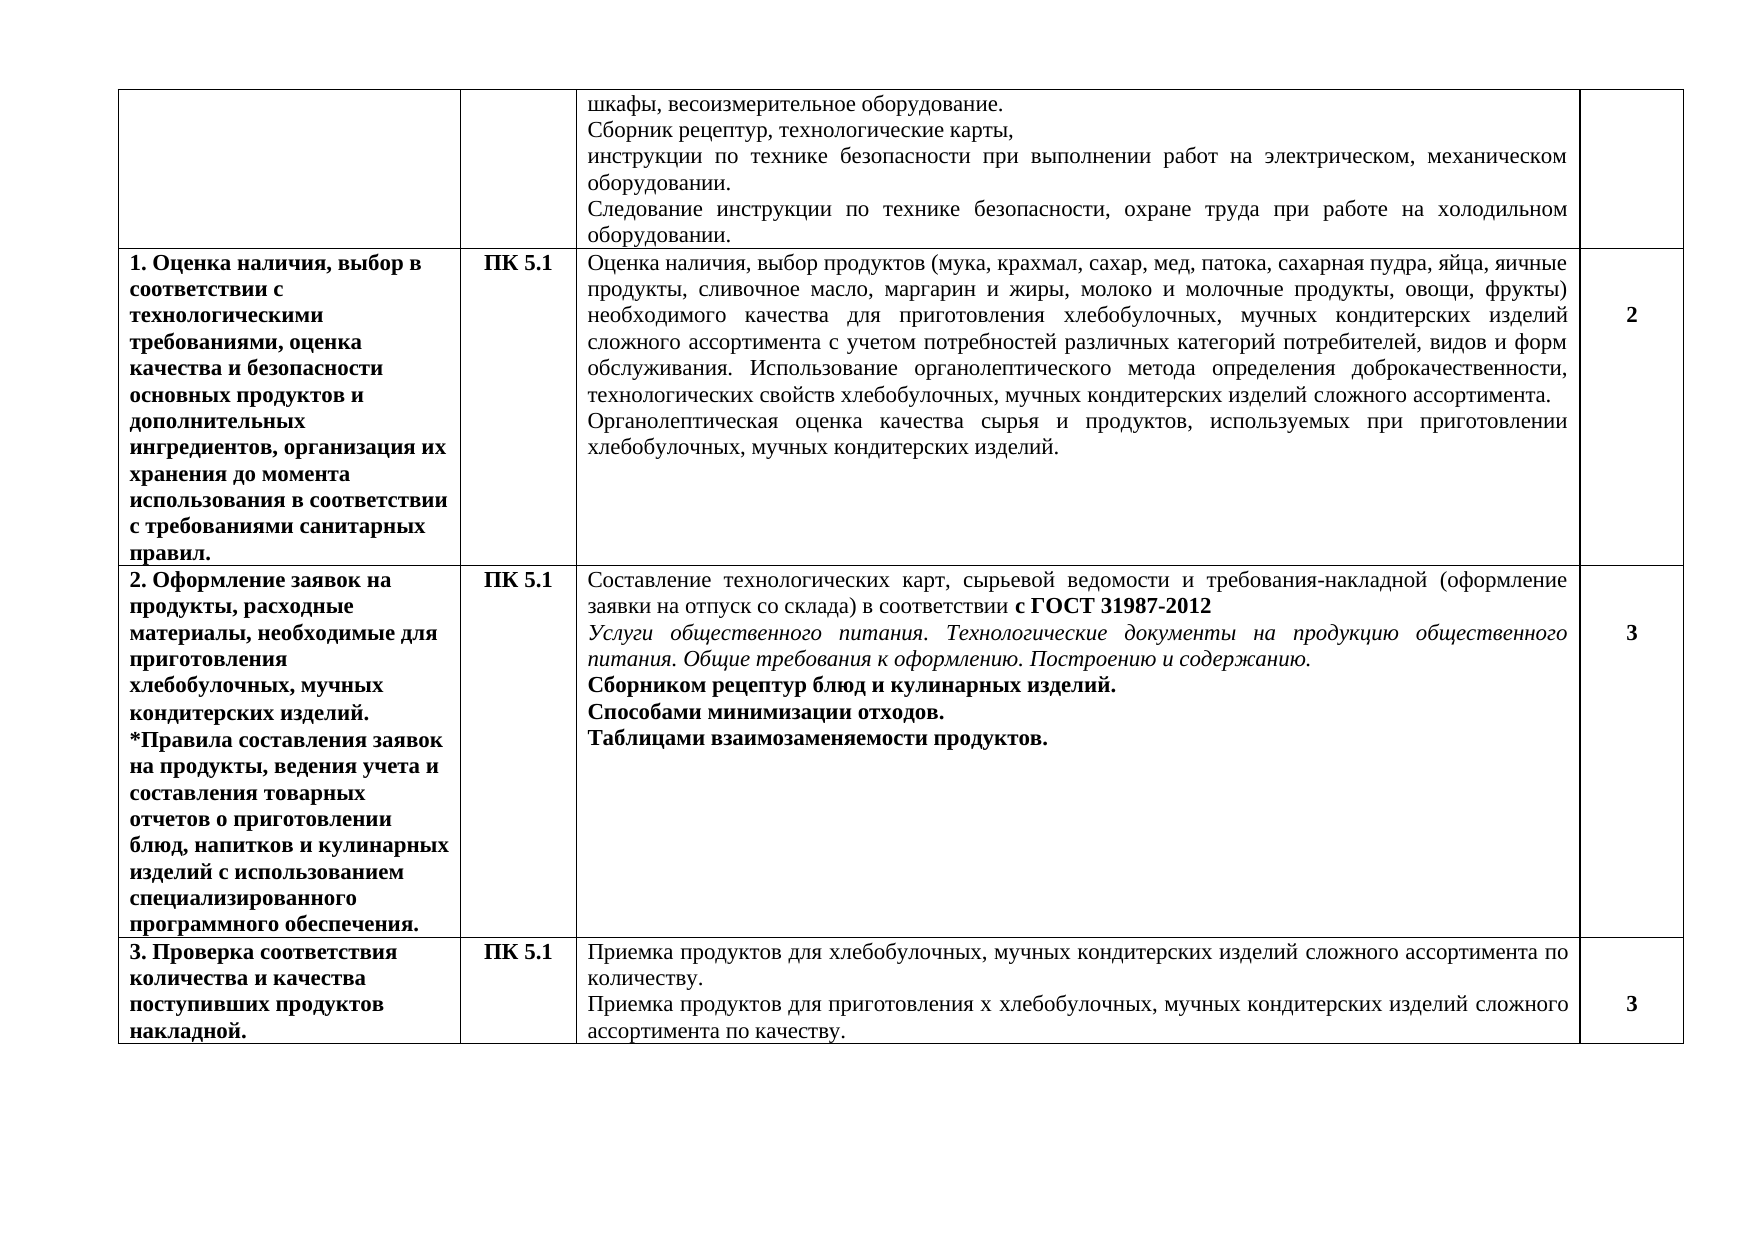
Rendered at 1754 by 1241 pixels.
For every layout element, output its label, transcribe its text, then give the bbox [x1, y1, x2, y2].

table_cell 2 [1581, 90, 1683, 248]
table_cell Составление технологических карт, сырьевой ведомости и требования-накладной (оформление заявки на отпуск со склада) в соответствии с ГОСТ 31987-2012 Услуги общественного питания. Технологические документы на продукцию общественного питания. Общие требования к оформлению. Построению и содержанию. Сборником рецептур блюд и кулинарных изделий. Способами минимизации отходов. Таблицами взаимозаменяемости продуктов. [577, 566, 1579, 937]
table_cell 2. Оформление заявок на продукты, расходные материалы, необходимые для приготовления хлебобулочных, мучных кондитерских изделий. *Правила составления заявок на продукты, ведения учета и составления товарных отчетов о приготовлении блюд, напитков и кулинарных изделий с использованием специализированного программного обеспечения. [119, 566, 460, 937]
table_cell 3 [1581, 938, 1683, 1043]
table_cell 2 [1581, 249, 1683, 565]
table_cell ПК 5.1 [461, 249, 576, 565]
table_cell 1. Оценка наличия, выбор в соответствии с технологическими требованиями, оценка качества и безопасности основных продуктов и дополнительных ингредиентов, организация их хранения до момента использования в соответствии с требованиями санитарных правил. [119, 249, 460, 565]
table_cell 3 [1581, 566, 1683, 937]
table_cell ПК 5.1 [461, 938, 576, 1043]
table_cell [119, 938, 460, 1043]
table_cell Оценка наличия, выбор продуктов (мука, крахмал, сахар, мед, патока, сахарная пудра, яйца, яичные продукты, сливочное масло, маргарин и жиры, молоко и молочные продукты, овощи, фрукты) необходимого качества для приготовления хлебобулочных, мучных кондитерских изделий сложного ассортимента с учетом потребностей различных категорий потребителей, видов и форм обслуживания. Использование органолептического метода определения доброкачественности, технологических свойств хлебобулочных, мучных кондитерских изделий сложного ассортимента. Органолептическая оценка качества сырья и продуктов, используемых при приготовлении хлебобулочных, мучных кондитерских изделий. [577, 249, 1579, 565]
table_cell ПК 5.1 [461, 566, 576, 937]
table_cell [577, 90, 1579, 248]
